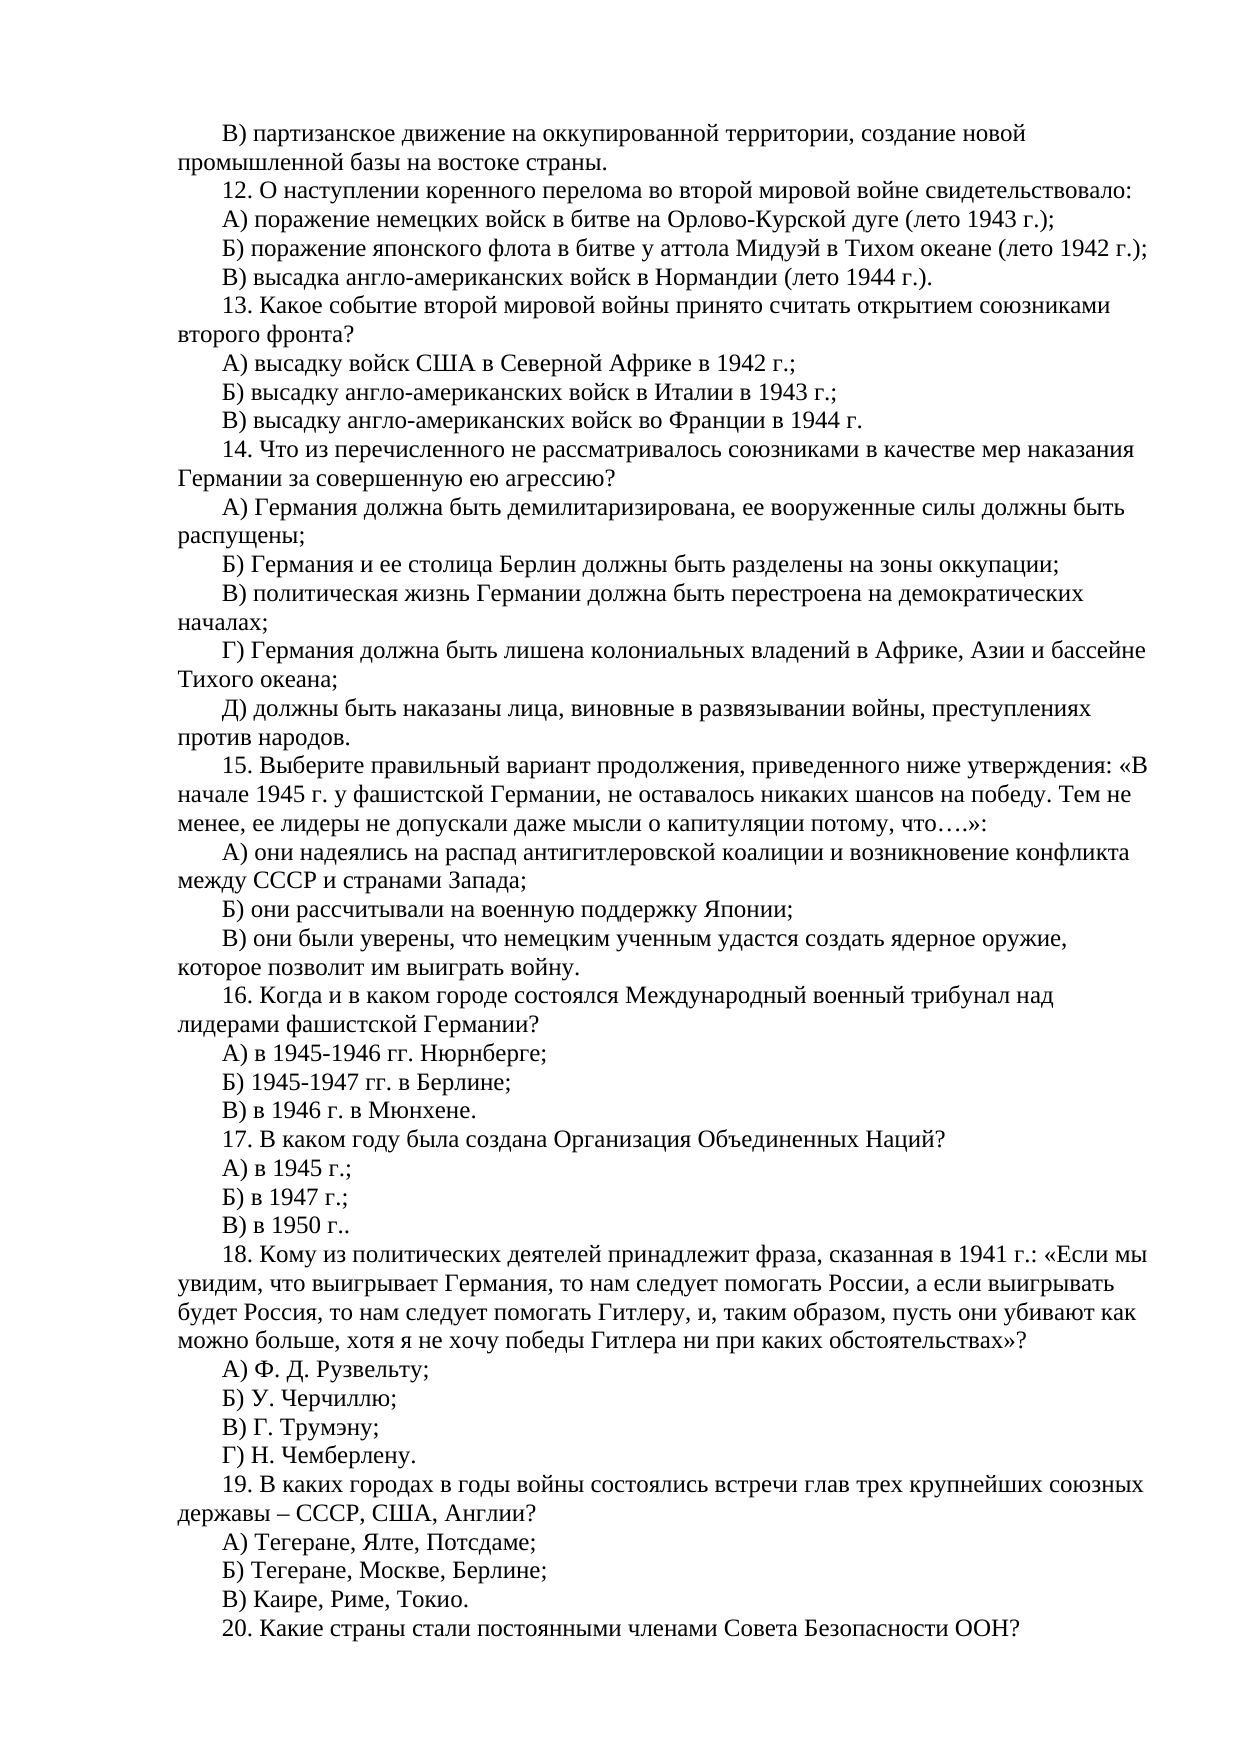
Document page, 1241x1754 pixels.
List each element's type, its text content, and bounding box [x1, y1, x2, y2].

text Б) поражение японского флота в битве у аттола Мидуэй в Тихом океане (лето 1942 г.); [177, 233, 1152, 262]
text А) Ф. Д. Рузвельту; [177, 1354, 1152, 1383]
text Б) они рассчитывали на военную поддержку Японии; [177, 894, 1152, 923]
text В) в 1950 г.. [177, 1211, 1152, 1239]
text 20. Какие страны стали постоянными членами Совета Безопасности ООН? [177, 1613, 1152, 1642]
text Б) Германия и ее столица Берлин должны быть разделены на зоны оккупации; [177, 549, 1152, 578]
text А) в 1945 г.; [177, 1153, 1152, 1182]
text 14. Что из перечисленного не рассматривалось союзниками в качестве мер наказания Германии за совершенную ею агрессию? [177, 434, 1152, 492]
text 13. Какое событие второй мировой войны принято считать открытием союзниками второго фронта? [177, 291, 1152, 348]
text А) поражение немецких войск в битве на Орлово-Курской дуге (лето 1943 г.); [177, 204, 1152, 233]
text А) в 1945-1946 гг. Нюрнберге; [177, 1038, 1152, 1067]
text Б) Тегеране, Москве, Берлине; [177, 1556, 1152, 1584]
text 19. В каких городах в годы войны состоялись встречи глав трех крупнейших союзных державы – СССР, США, Англии? [177, 1469, 1152, 1527]
text Г) Н. Чемберлену. [177, 1441, 1152, 1469]
text В) в 1946 г. в Мюнхене. [177, 1096, 1152, 1124]
text А) они надеялись на распад антигитлеровской коалиции и возникновение конфликта между СССР и странами Запада; [177, 837, 1152, 894]
text А) Германия должна быть демилитаризирована, ее вооруженные силы должны быть распущены; [177, 492, 1152, 549]
text А) Тегеране, Ялте, Потсдаме; [177, 1527, 1152, 1556]
text В) высадку англо-американских войск во Франции в 1944 г. [177, 406, 1152, 434]
text Д) должны быть наказаны лица, виновные в развязывании войны, преступлениях против народов. [177, 693, 1152, 751]
text Б) высадку англо-американских войск в Италии в 1943 г.; [177, 377, 1152, 406]
text 17. В каком году была создана Организация Объединенных Наций? [177, 1124, 1152, 1153]
text В) партизанское движение на оккупированной территории, создание новой промышленной базы на востоке страны. [177, 118, 1152, 176]
text В) Каире, Риме, Токио. [177, 1584, 1152, 1613]
text 18. Кому из политических деятелей принадлежит фраза, сказанная в 1941 г.: «Если мы увидим, что выигрывает Германия, то нам следует помогать России, а если выигрывать будет Россия, то нам следует помогать Гитлеру, и, таким образом, пусть они убивают как можно больше, хотя я не хочу победы Гитлера ни при каких обстоятельствах»? [177, 1239, 1152, 1354]
text 15. Выберите правильный вариант продолжения, приведенного ниже утверждения: «В начале 1945 г. у фашистской Германии, не оставалось никаких шансов на победу. Тем не менее, ее лидеры не допускали даже мысли о капитуляции потому, что….»: [177, 751, 1152, 837]
text Б) У. Черчиллю; [177, 1383, 1152, 1412]
text А) высадку войск США в Северной Африке в 1942 г.; [177, 348, 1152, 377]
text В) Г. Трумэну; [177, 1412, 1152, 1441]
text Б) 1945-1947 гг. в Берлине; [177, 1067, 1152, 1096]
text В) они были уверены, что немецким ученным удастся создать ядерное оружие, которое позволит им выиграть войну. [177, 923, 1152, 981]
text Б) в 1947 г.; [177, 1182, 1152, 1211]
text 16. Когда и в каком городе состоялся Международный военный трибунал над лидерами фашистской Германии? [177, 981, 1152, 1038]
text 12. О наступлении коренного перелома во второй мировой войне свидетельствовало: [177, 176, 1152, 204]
text Г) Германия должна быть лишена колониальных владений в Африке, Азии и бассейне Тихого океана; [177, 636, 1152, 693]
text В) высадка англо-американских войск в Нормандии (лето 1944 г.). [177, 262, 1152, 291]
text В) политическая жизнь Германии должна быть перестроена на демократических началах; [177, 578, 1152, 636]
